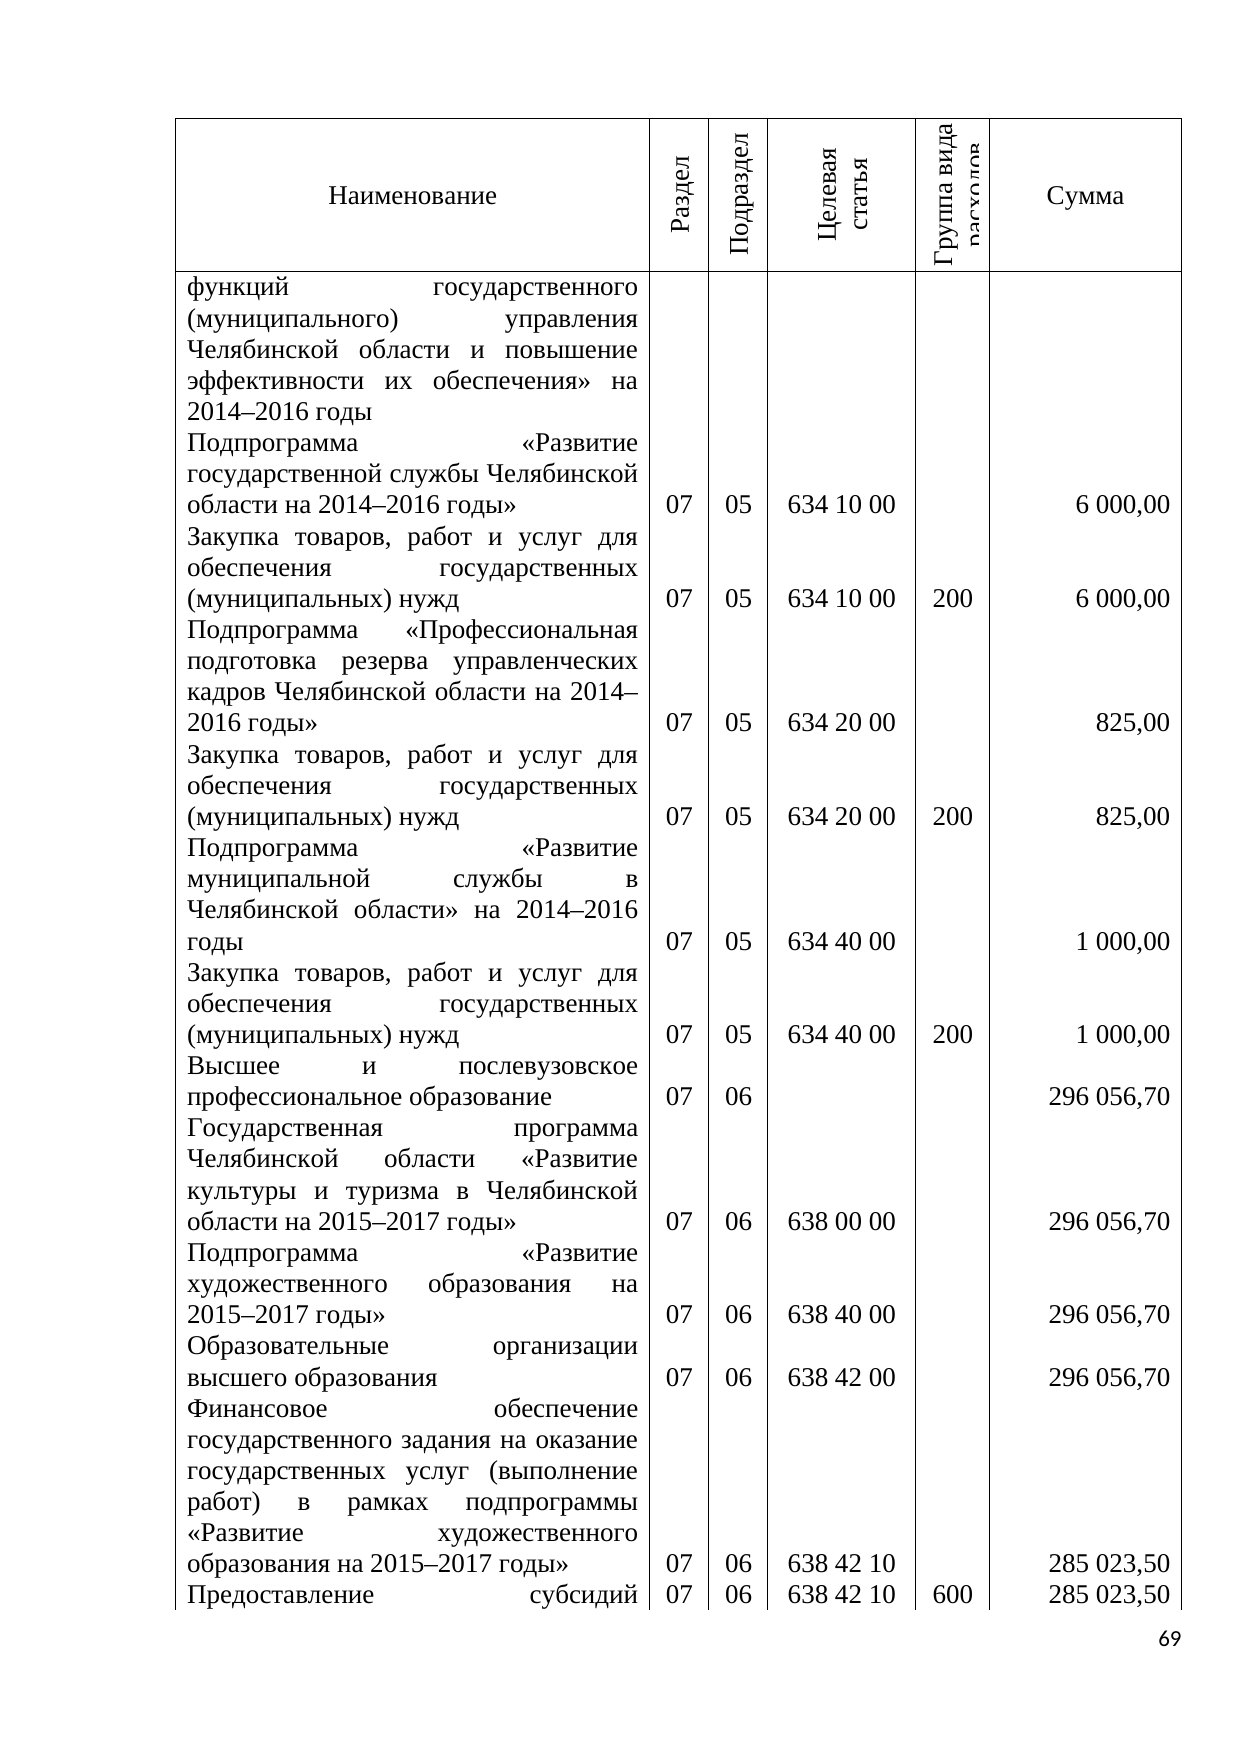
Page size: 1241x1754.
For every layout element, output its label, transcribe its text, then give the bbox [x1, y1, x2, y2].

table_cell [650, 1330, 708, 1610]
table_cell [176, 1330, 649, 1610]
table_header Наименование [176, 119, 649, 271]
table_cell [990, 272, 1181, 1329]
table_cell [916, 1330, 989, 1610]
table_header Группа вида расходов [916, 119, 989, 271]
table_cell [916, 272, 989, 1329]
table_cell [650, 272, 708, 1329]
table_header Раздел [650, 119, 708, 271]
table_header Сумма [990, 119, 1181, 271]
table_header Подраздел [709, 119, 767, 271]
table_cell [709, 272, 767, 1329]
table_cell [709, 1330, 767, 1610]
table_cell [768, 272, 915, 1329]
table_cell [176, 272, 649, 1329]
table_header Целевая статья [768, 119, 915, 271]
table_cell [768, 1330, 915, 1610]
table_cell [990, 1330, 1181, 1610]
